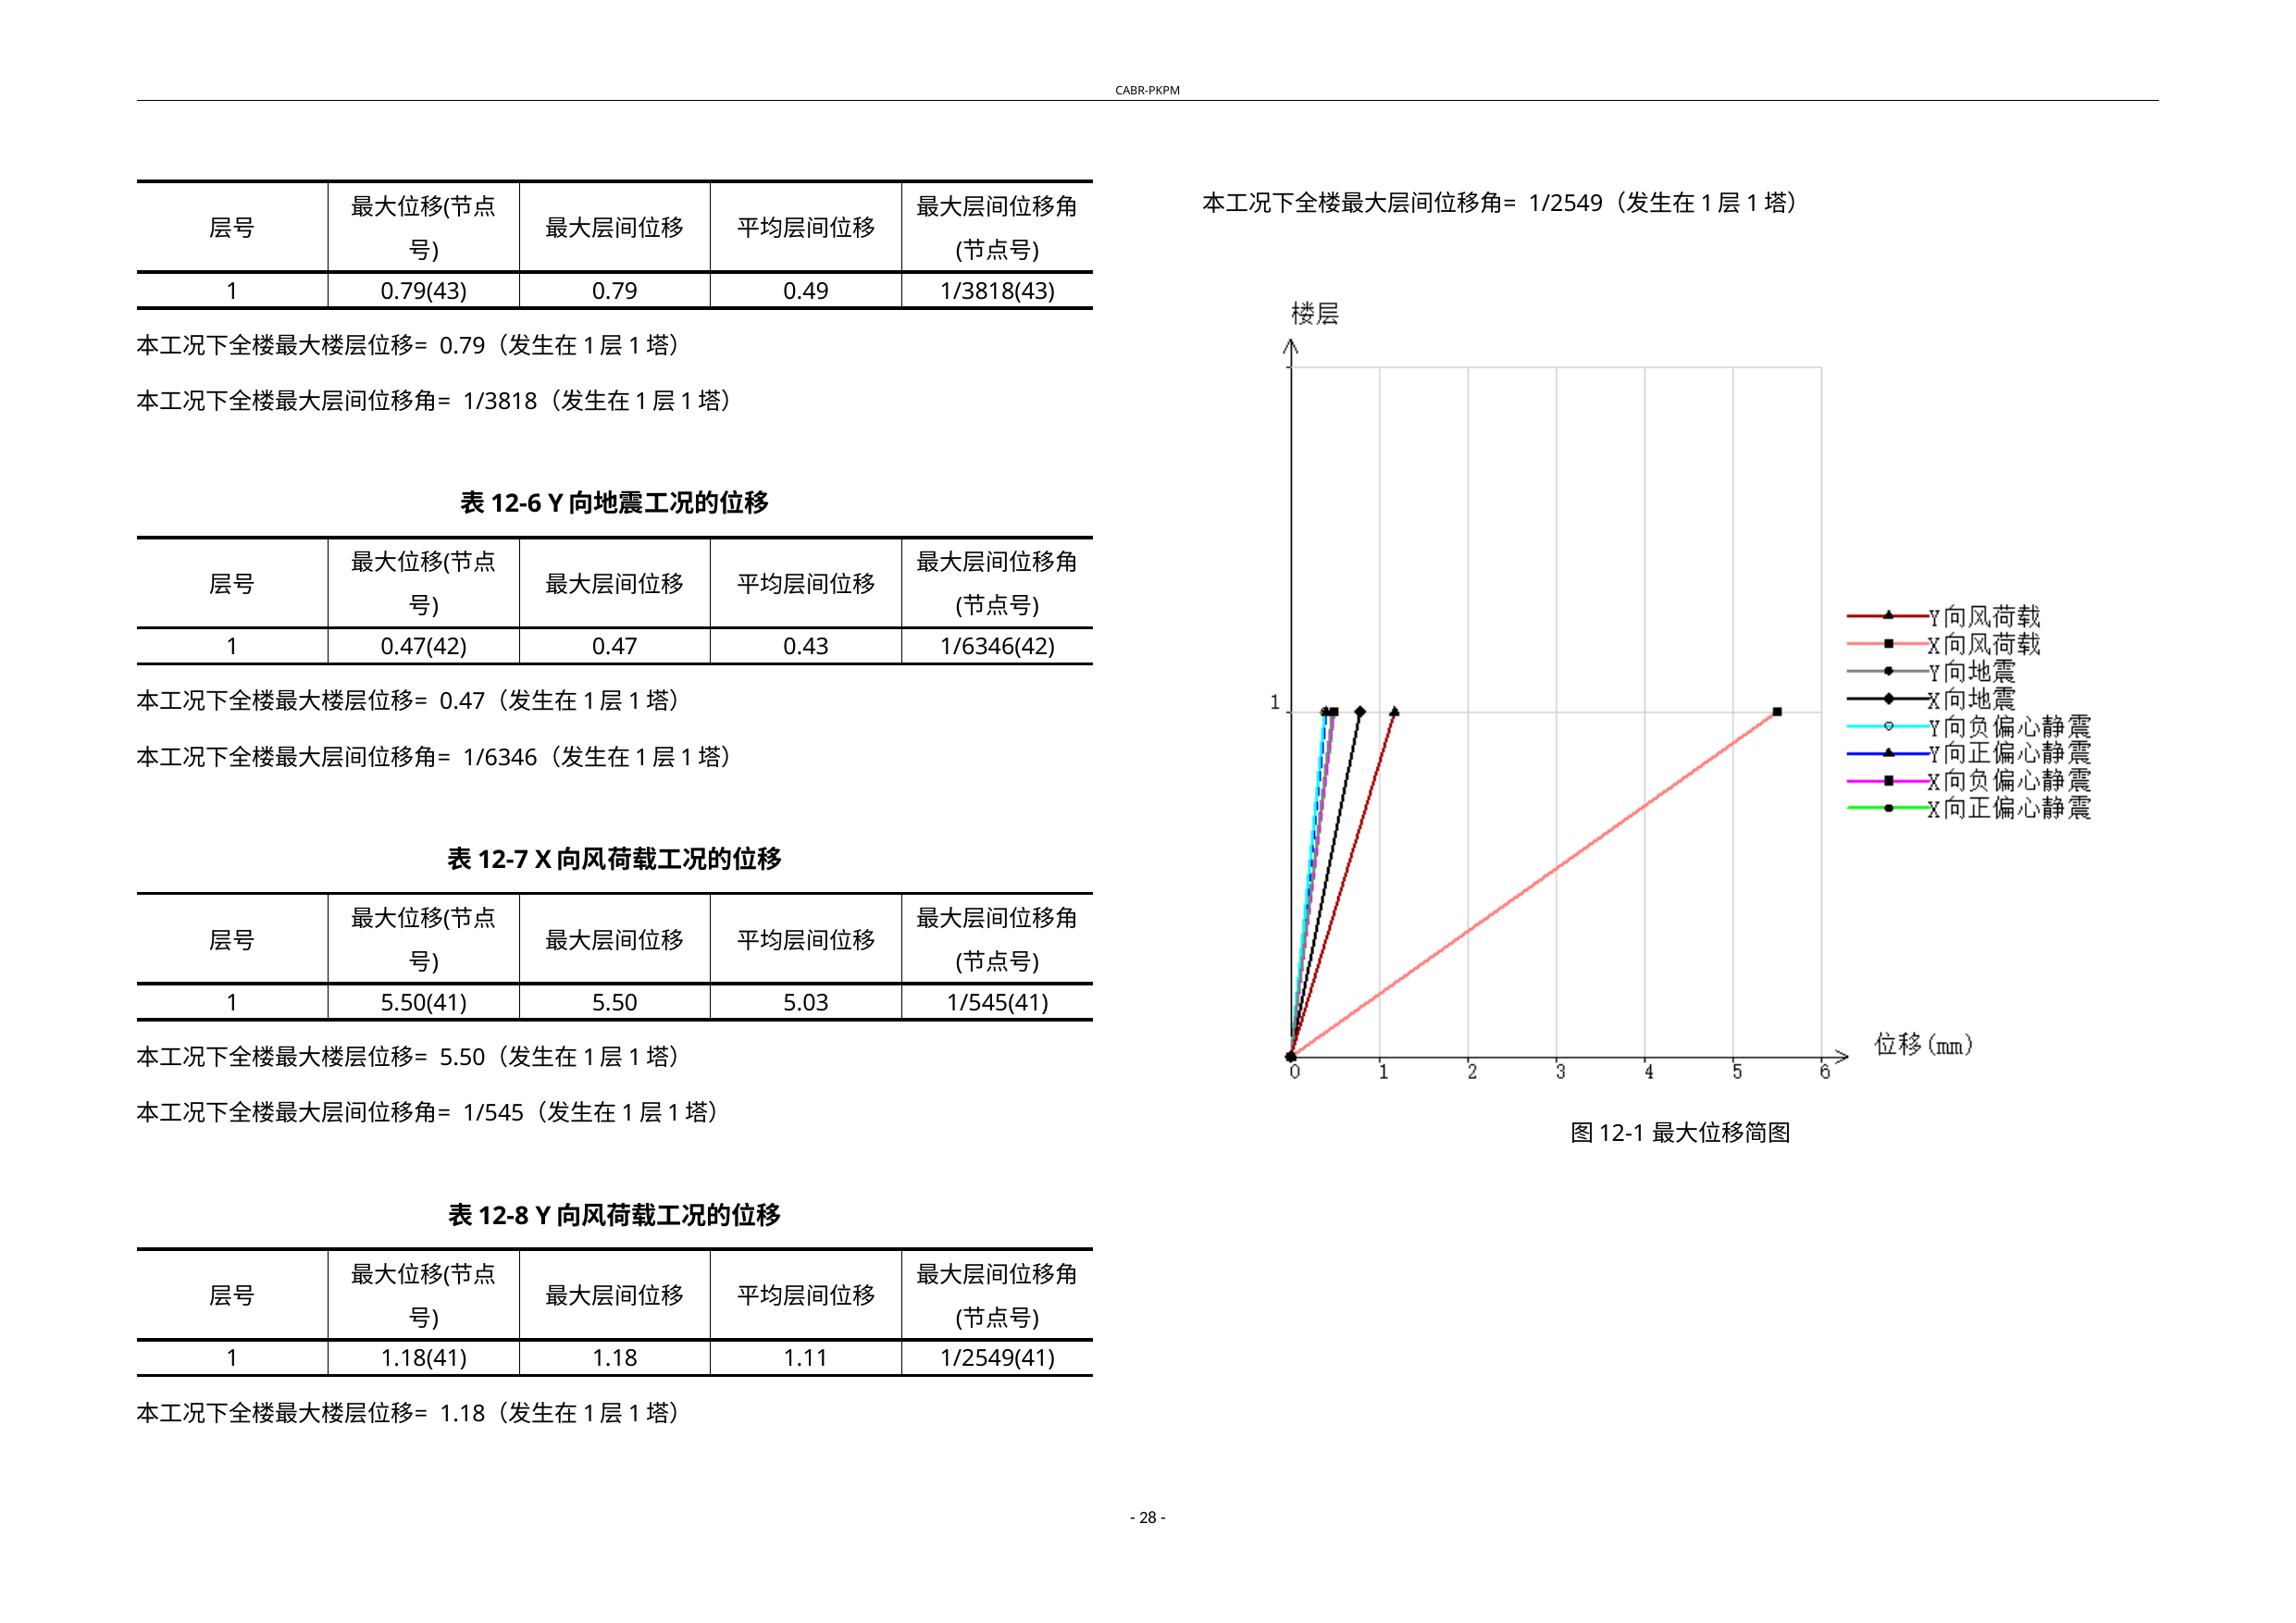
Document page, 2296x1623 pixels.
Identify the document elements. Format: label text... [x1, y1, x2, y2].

text 本工况下全楼最大层间位移角= 1/6346（发生在1层1塔） [137, 734, 1093, 777]
table_header 最大层间位移 [520, 539, 710, 626]
table_header 最大层间位移 [520, 1251, 710, 1338]
text 本工况下全楼最大层间位移角= 1/2549（发生在1层1塔） [1202, 180, 2159, 223]
table_header 层号 [137, 895, 328, 982]
table_header 平均层间位移 [711, 539, 901, 626]
table_cell 1.11 [711, 1342, 901, 1374]
table_cell 0.79 [520, 274, 710, 306]
table_header 最大层间位移 [520, 183, 710, 270]
table_header 平均层间位移 [711, 1251, 901, 1338]
table_header 最大位移(节点号) [329, 895, 519, 982]
table_header 层号 [137, 539, 328, 626]
table_cell 1.18(41) [329, 1342, 519, 1374]
table_header 最大层间位移角(节点号) [902, 895, 1093, 982]
table_header 最大位移(节点号) [329, 1251, 519, 1338]
table_header 平均层间位移 [711, 895, 901, 982]
table_header 层号 [137, 183, 328, 270]
picture [1271, 281, 2091, 1102]
table_header 最大层间位移 [520, 895, 710, 982]
table_cell 1/2549(41) [902, 1342, 1093, 1374]
table_cell 0.47(42) [329, 629, 519, 663]
table_cell 1 [137, 1342, 328, 1374]
text 图12-1 最大位移简图 [1202, 1109, 2159, 1153]
table_cell 0.47 [520, 629, 710, 663]
text 本工况下全楼最大楼层位移= 1.18（发生在1层1塔） [137, 1390, 1093, 1433]
table_cell 5.50(41) [329, 985, 519, 1018]
table_cell 5.50 [520, 985, 710, 1018]
table_header 最大层间位移角(节点号) [902, 1251, 1093, 1338]
table_cell 0.49 [711, 274, 901, 306]
text 本工况下全楼最大楼层位移= 5.50（发生在1层1塔） [137, 1034, 1093, 1077]
text 表12-6 Y向地震工况的位移 [137, 479, 1093, 524]
table_header 最大层间位移角(节点号) [902, 183, 1093, 270]
table_cell 1.18 [520, 1342, 710, 1374]
table_header 最大位移(节点号) [329, 539, 519, 626]
table_header 最大层间位移角(节点号) [902, 539, 1093, 626]
text 本工况下全楼最大层间位移角= 1/3818（发生在1层1塔） [137, 378, 1093, 421]
text 本工况下全楼最大层间位移角= 1/545（发生在1层1塔） [137, 1089, 1093, 1133]
text 本工况下全楼最大楼层位移= 0.79（发生在1层1塔） [137, 322, 1093, 365]
table_cell 0.79(43) [329, 274, 519, 306]
table_cell 1 [137, 274, 328, 306]
table_cell 1/545(41) [902, 985, 1093, 1018]
table_cell 1/3818(43) [902, 274, 1093, 306]
table_cell 0.43 [711, 629, 901, 663]
text 表12-7 X向风荷载工况的位移 [137, 836, 1093, 879]
table_cell 1 [137, 985, 328, 1018]
table_cell 1 [137, 629, 328, 663]
table_cell 5.03 [711, 985, 901, 1018]
text 表12-8 Y向风荷载工况的位移 [137, 1192, 1093, 1235]
table_cell 1/6346(42) [902, 629, 1093, 663]
table_header 层号 [137, 1251, 328, 1338]
table_header 平均层间位移 [711, 183, 901, 270]
text 本工况下全楼最大楼层位移= 0.47（发生在1层1塔） [137, 677, 1093, 721]
table_header 最大位移(节点号) [329, 183, 519, 270]
